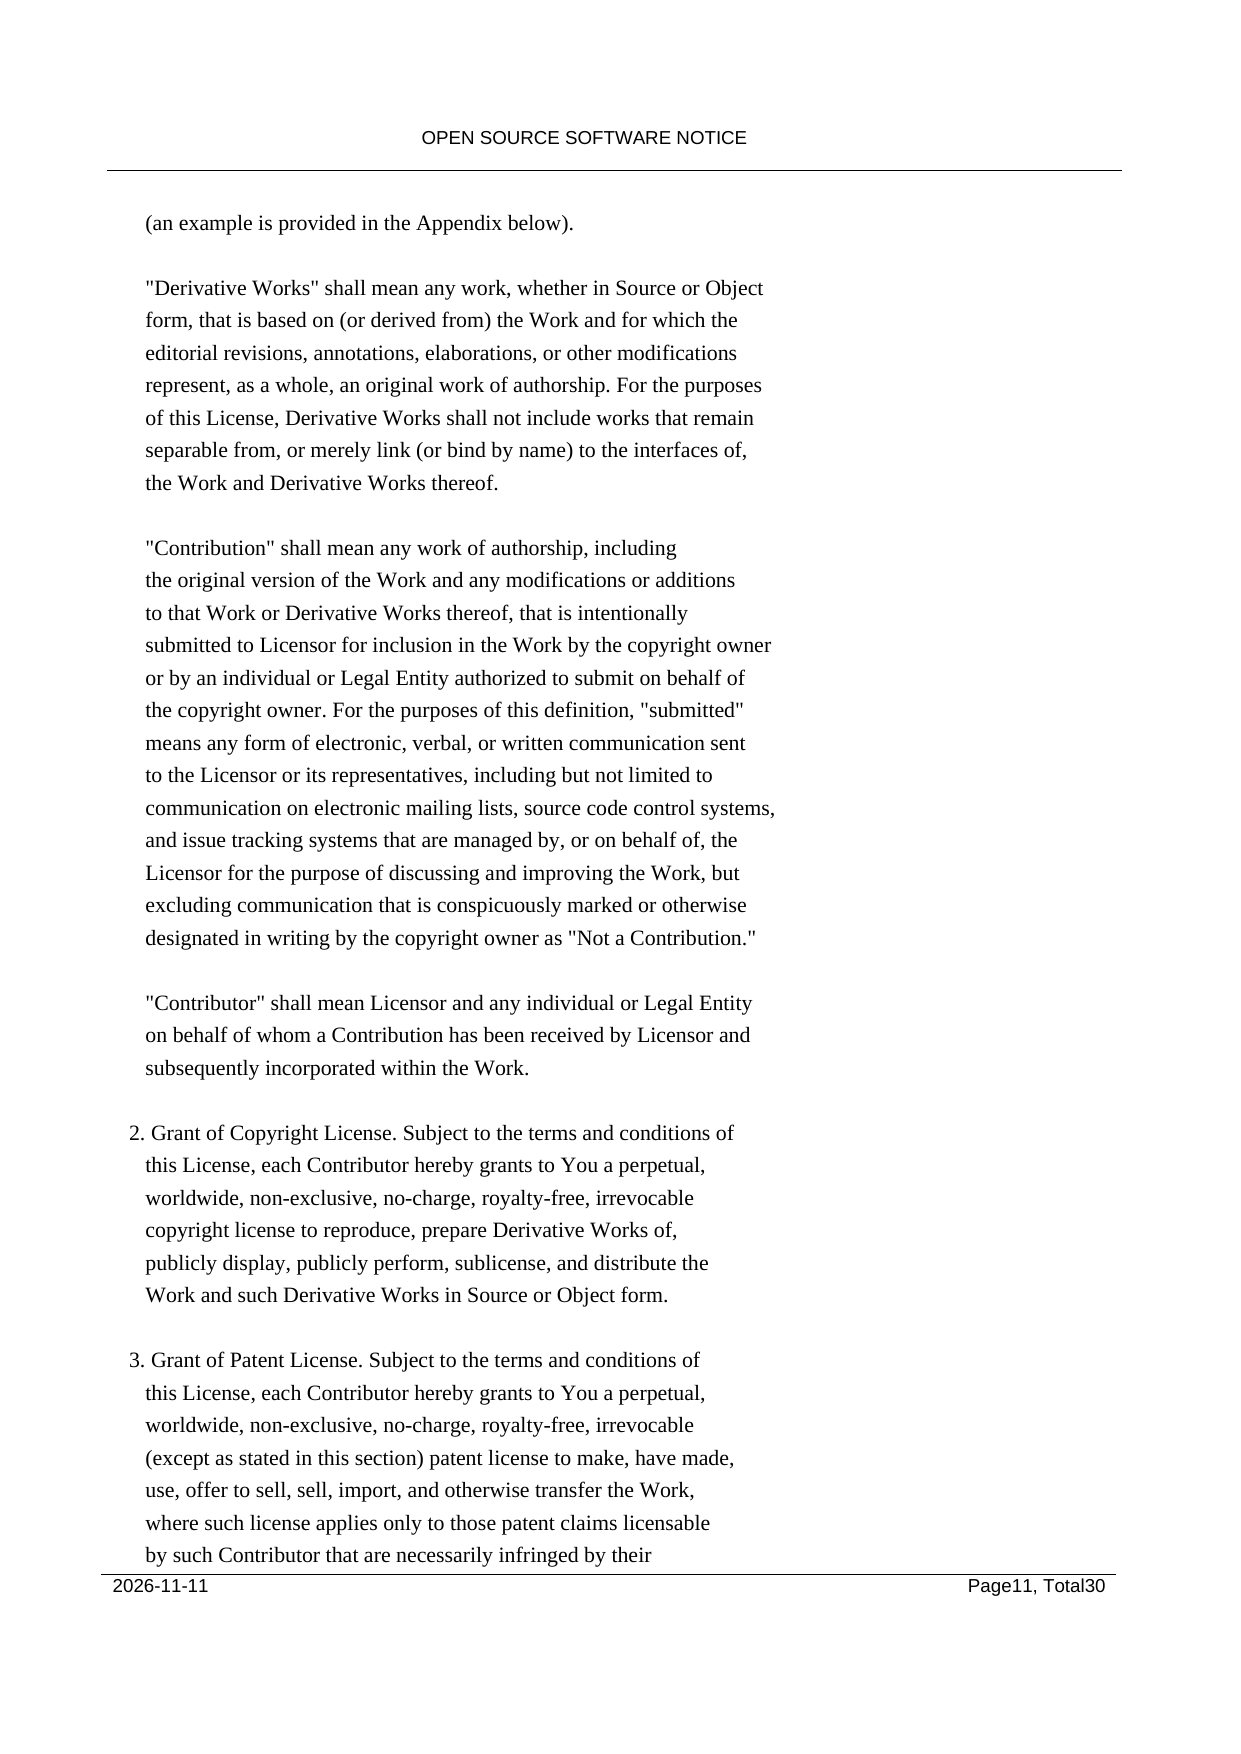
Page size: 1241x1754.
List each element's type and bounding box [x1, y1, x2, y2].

text [112, 206, 1128, 1571]
